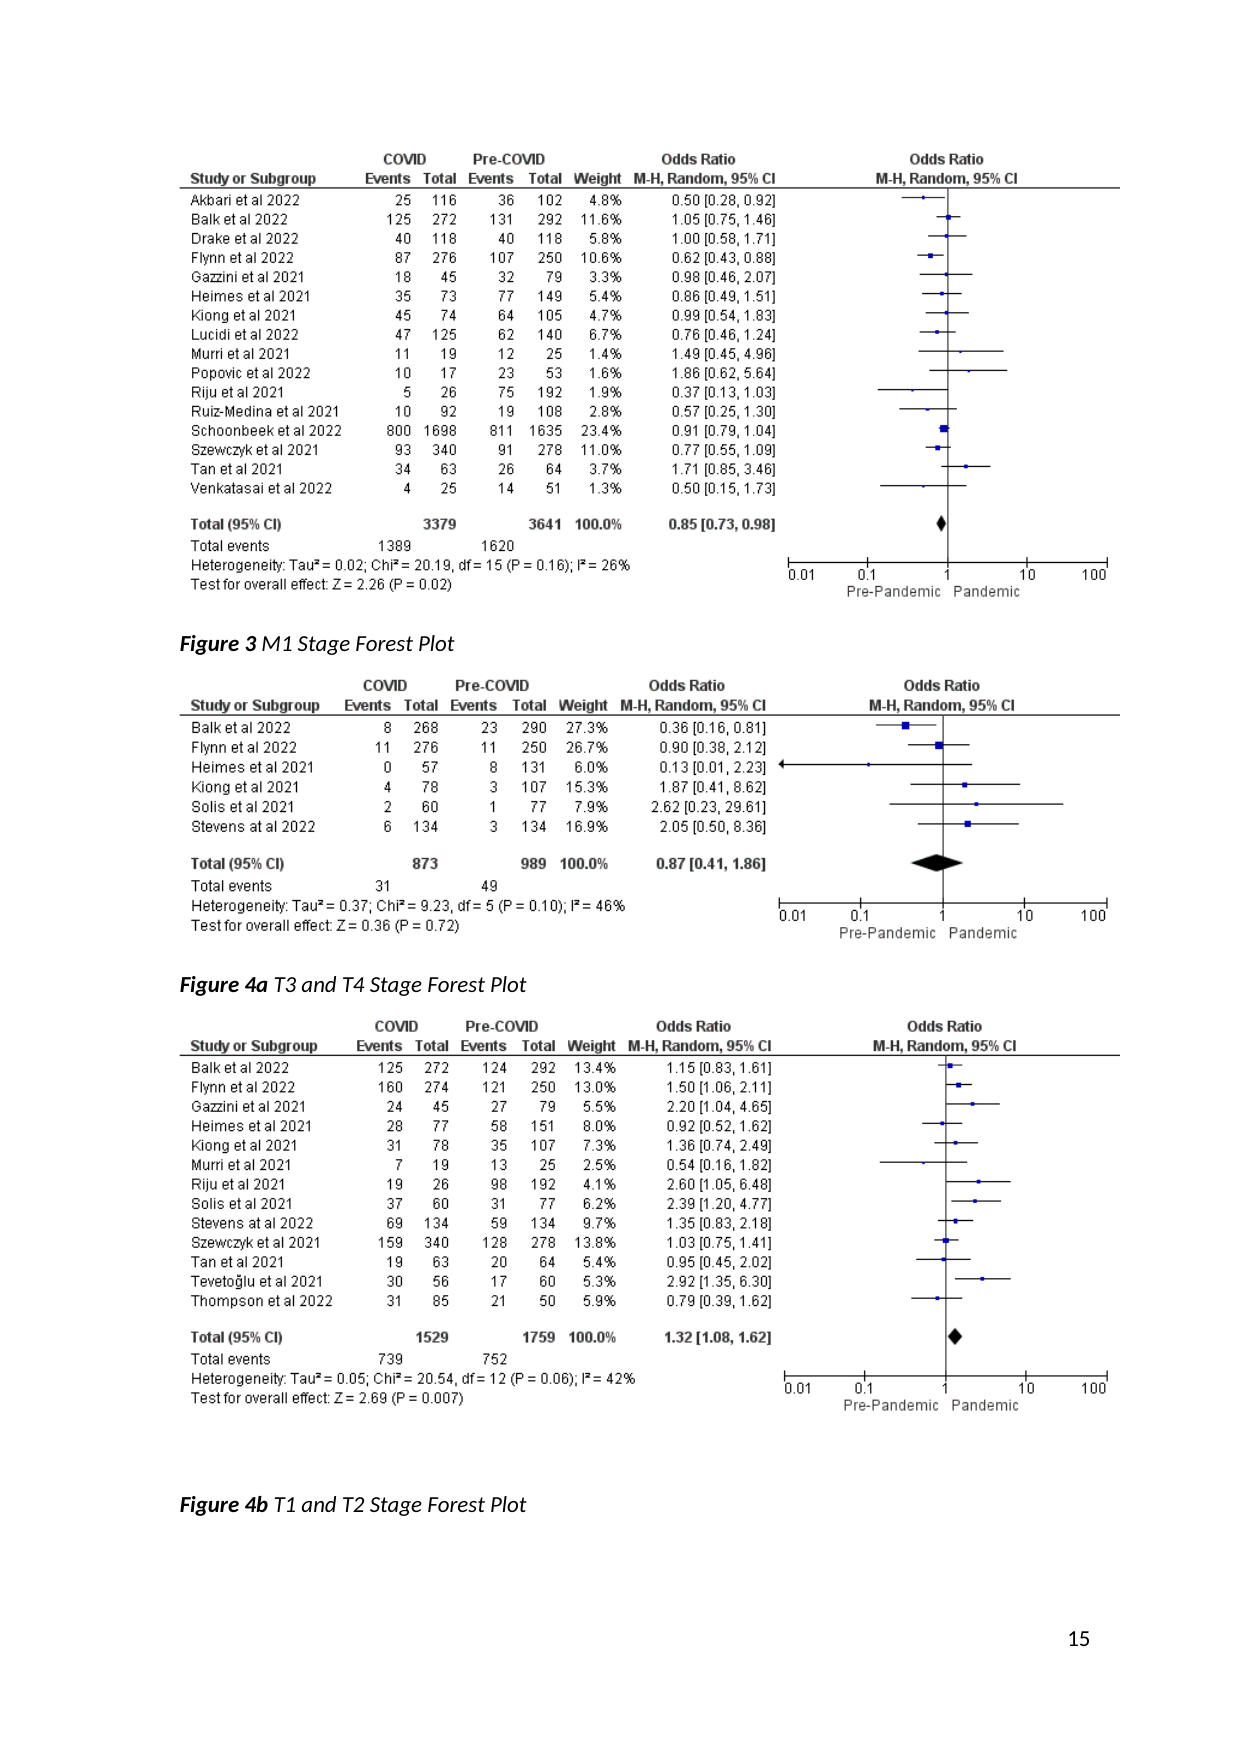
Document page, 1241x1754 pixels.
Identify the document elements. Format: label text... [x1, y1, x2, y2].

picture [179, 1017, 1120, 1424]
picture [179, 675, 1120, 952]
text Figure 4b T1 and T2 Stage Forest Plot [179, 1490, 1090, 1518]
text Figure 3 M1 Stage Forest Plot [179, 629, 1090, 657]
picture [179, 150, 1120, 610]
text Figure 4a T3 and T4 Stage Forest Plot [179, 970, 1090, 998]
